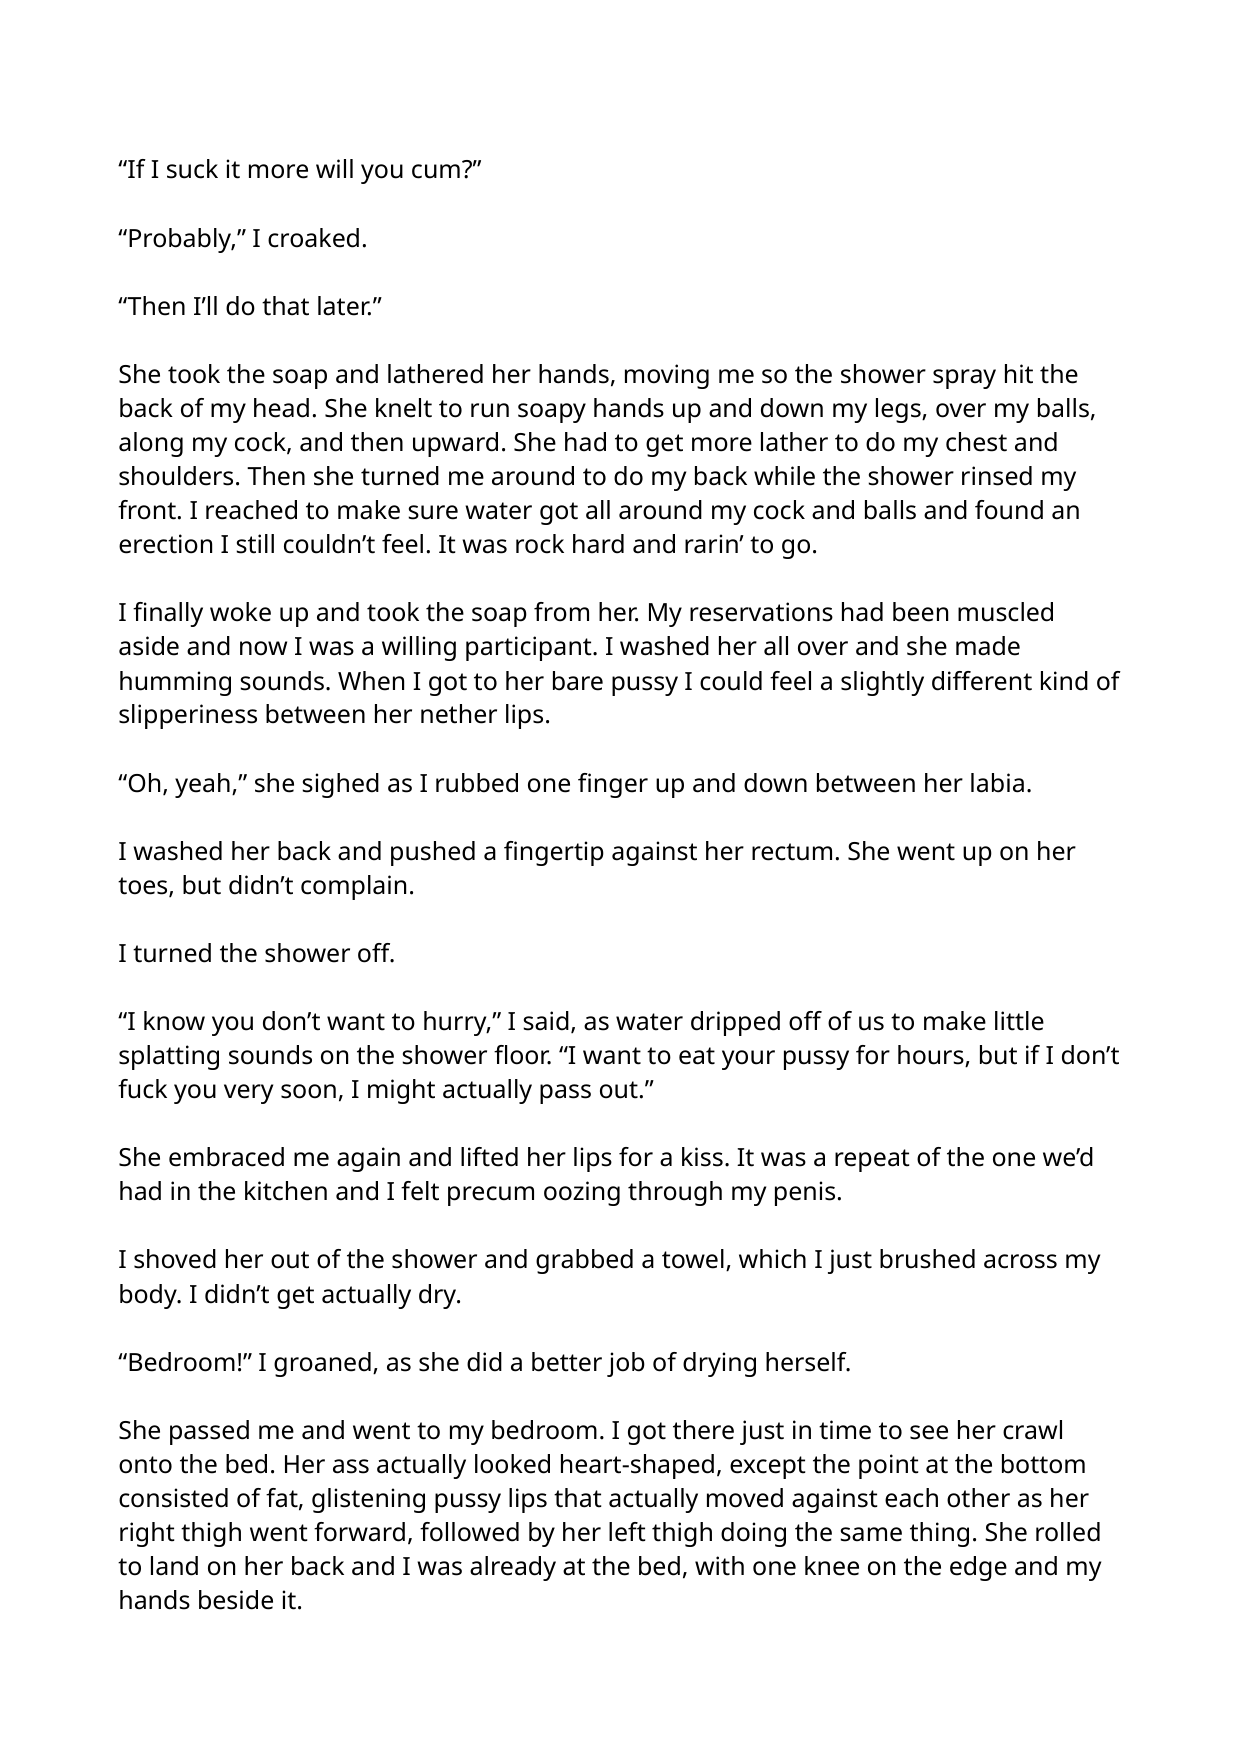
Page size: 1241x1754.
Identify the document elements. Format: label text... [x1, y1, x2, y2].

text “Oh, yeah,” she sighed as I rubbed one finger up and down between her labia. [118, 765, 1122, 799]
text “Then I’ll do that later.” [118, 288, 1122, 322]
text “Bedroom!” I groaned, as she did a better job of drying herself. [118, 1344, 1122, 1378]
text I washed her back and pushed a fingertip against her rectum. She went up on her toes, but didn’t complain. [118, 833, 1122, 902]
text I finally woke up and took the soap from her. My reservations had been muscled aside and now I was a willing participant. I washed her all over and she made humming sounds. When I got to her bare pussy I could feel a slightly different kind of slipperiness between her nether lips. [118, 595, 1122, 731]
text I shoved her out of the shower and grabbed a towel, which I just brushed across my body. I didn’t get actually dry. [118, 1242, 1122, 1310]
text She took the soap and lathered her hands, moving me so the shower spray hit the back of my head. She knelt to run soapy hands up and down my legs, over my balls, along my cock, and then upward. She had to get more lather to do my chest and shoulders. Then she turned me around to do my back while the shower rinsed my front. I reached to make sure water got all around my cock and balls and found an erection I still couldn’t feel. It was rock hard and rarin’ to go. [118, 357, 1122, 561]
text “I know you don’t want to hurry,” I said, as water dripped off of us to make little splatting sounds on the shower floor. “I want to eat your pussy for hours, but if I don’t fuck you very soon, I might actually pass out.” [118, 1004, 1122, 1106]
text She passed me and went to my bedroom. I got there just in time to see her crawl onto the bed. Her ass actually looked heart-shaped, except the point at the bottom consisted of fat, glistening pussy lips that actually moved against each other as her right thigh went forward, followed by her left thigh doing the same thing. She rolled to land on her back and I was already at the bed, with one knee on the edge and my hands beside it. [118, 1412, 1122, 1617]
text “Probably,” I croaked. [118, 220, 1122, 254]
text I turned the shower off. [118, 936, 1122, 970]
text “If I suck it more will you cum?” [118, 152, 1122, 186]
text She embraced me again and lifted her lips for a kiss. It was a repeat of the one we’d had in the kitchen and I felt precum oozing through my penis. [118, 1140, 1122, 1208]
